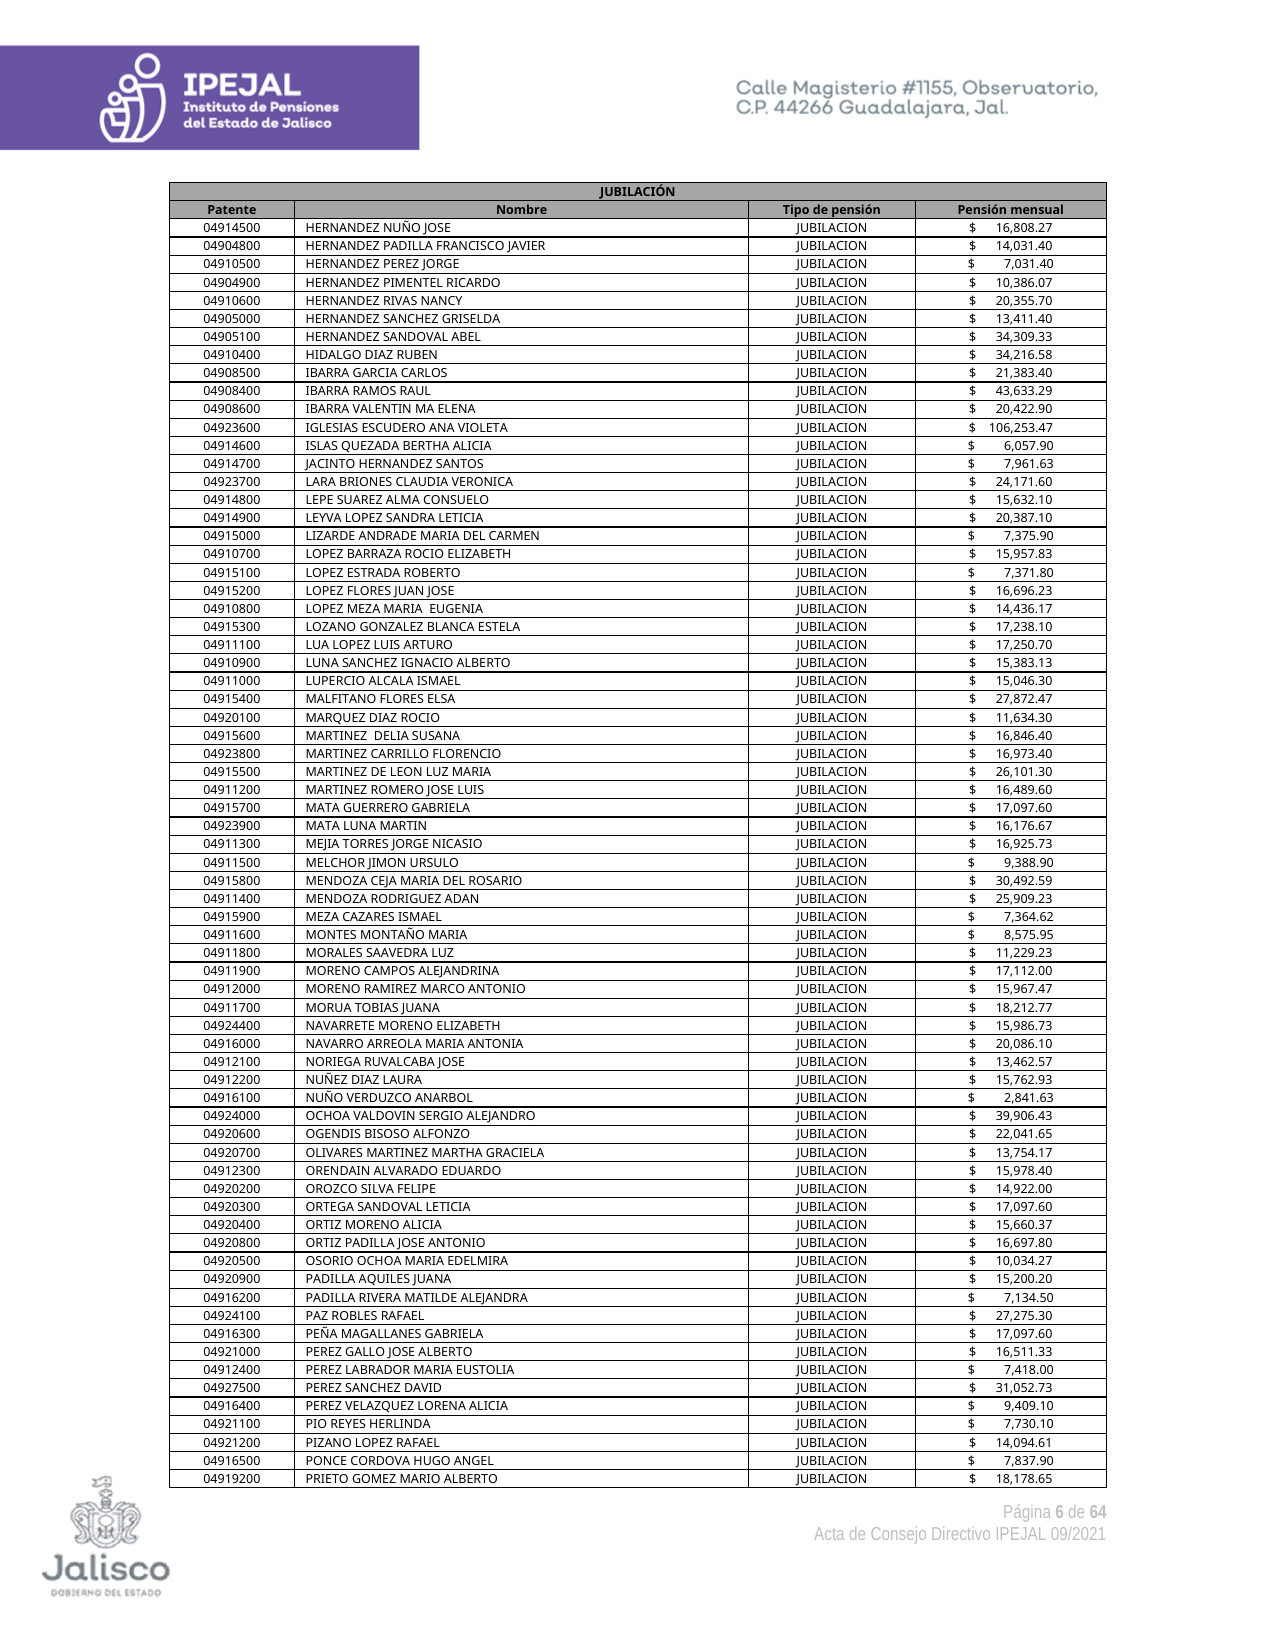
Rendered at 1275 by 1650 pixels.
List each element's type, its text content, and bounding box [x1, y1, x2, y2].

table_cell $ 25,909.23 [916, 890, 1106, 907]
table_cell JUBILACION [749, 1398, 915, 1414]
table_cell 04912400 [170, 1361, 294, 1378]
table_cell JUBILACION [749, 854, 915, 871]
table_cell $ 7,031.40 [916, 256, 1106, 273]
table_cell JUBILACION [749, 1434, 915, 1451]
table_cell 04911800 [170, 944, 294, 961]
table_cell $ 15,383.13 [916, 654, 1106, 671]
table_cell $ 14,436.17 [916, 600, 1106, 617]
table_cell MARTINEZ DELIA SUSANA [295, 727, 748, 744]
table_cell PRIETO GOMEZ MARIO ALBERTO [295, 1470, 748, 1487]
table_cell JUBILACION [749, 346, 915, 363]
table_cell 04920500 [170, 1253, 294, 1269]
table_cell LOPEZ MEZA MARIA EUGENIA [295, 600, 748, 617]
table_cell JUBILACION [749, 709, 915, 726]
table_cell 04916200 [170, 1289, 294, 1306]
table_cell JUBILACION [749, 799, 915, 816]
table_cell JUBILACION [749, 727, 915, 744]
table_cell $ 16,697.80 [916, 1234, 1106, 1251]
table_cell 04923900 [170, 818, 294, 834]
table_cell $ 106,253.47 [916, 419, 1106, 436]
picture [0, 0, 1257, 182]
picture [37, 1462, 176, 1616]
table_cell $ 34,216.58 [916, 346, 1106, 363]
table_cell HERNANDEZ SANCHEZ GRISELDA [295, 310, 748, 327]
table_cell JUBILACION [749, 1307, 915, 1324]
table_cell 04916300 [170, 1325, 294, 1342]
table_cell NAVARRETE MORENO ELIZABETH [295, 1017, 748, 1034]
table_cell 04911600 [170, 926, 294, 943]
table_cell NUÑO VERDUZCO ANARBOL [295, 1089, 748, 1106]
table_cell 04914800 [170, 491, 294, 508]
table_cell MATA GUERRERO GABRIELA [295, 799, 748, 816]
table_cell $ 7,364.62 [916, 908, 1106, 925]
table_cell $ 16,696.23 [916, 582, 1106, 599]
table_cell HERNANDEZ PEREZ JORGE [295, 256, 748, 273]
table_cell LOPEZ FLORES JUAN JOSE [295, 582, 748, 599]
table_cell HERNANDEZ PADILLA FRANCISCO JAVIER [295, 238, 748, 254]
table_cell 04914600 [170, 437, 294, 454]
table_cell MARTINEZ DE LEON LUZ MARIA [295, 763, 748, 780]
table_cell $ 13,411.40 [916, 310, 1106, 327]
table_cell $ 7,375.90 [916, 528, 1106, 544]
table_cell $ 9,388.90 [916, 854, 1106, 871]
table_cell Patente [170, 201, 294, 218]
table_cell $ 15,986.73 [916, 1017, 1106, 1034]
table_cell JUBILACION [749, 1470, 915, 1487]
table_cell 04916100 [170, 1089, 294, 1106]
table_cell 04914900 [170, 509, 294, 526]
table_header JUBILACIÓN [170, 183, 1106, 200]
table_cell HERNANDEZ PIMENTEL RICARDO [295, 274, 748, 291]
table_cell MARTINEZ CARRILLO FLORENCIO [295, 745, 748, 762]
table_cell PIZANO LOPEZ RAFAEL [295, 1434, 748, 1451]
table_cell IBARRA GARCIA CARLOS [295, 364, 748, 381]
table_cell JUBILACION [749, 419, 915, 436]
table_cell MORUA TOBIAS JUANA [295, 999, 748, 1016]
table_cell $ 18,212.77 [916, 999, 1106, 1016]
table_cell MALFITANO FLORES ELSA [295, 691, 748, 708]
table_cell $ 24,171.60 [916, 473, 1106, 490]
table_cell $ 7,418.00 [916, 1361, 1106, 1378]
table_cell $ 17,097.60 [916, 799, 1106, 816]
table_cell HERNANDEZ SANDOVAL ABEL [295, 328, 748, 345]
table_cell HERNANDEZ RIVAS NANCY [295, 292, 748, 309]
table_cell JUBILACION [749, 274, 915, 291]
table_cell 04911200 [170, 781, 294, 798]
table_cell ORENDAIN ALVARADO EDUARDO [295, 1162, 748, 1179]
table_cell $ 16,176.67 [916, 818, 1106, 834]
table_cell LOPEZ ESTRADA ROBERTO [295, 564, 748, 581]
table_cell $ 7,837.90 [916, 1452, 1106, 1469]
table_cell JUBILACION [749, 763, 915, 780]
table_cell $ 11,229.23 [916, 944, 1106, 961]
table_cell $ 14,922.00 [916, 1180, 1106, 1197]
table_cell MATA LUNA MARTIN [295, 818, 748, 834]
table_cell $ 16,846.40 [916, 727, 1106, 744]
table_cell 04916500 [170, 1452, 294, 1469]
table_cell MARTINEZ ROMERO JOSE LUIS [295, 781, 748, 798]
table_cell 04915400 [170, 691, 294, 708]
table_cell $ 14,031.40 [916, 238, 1106, 254]
table_cell JUBILACION [749, 1271, 915, 1288]
table_cell 04921200 [170, 1434, 294, 1451]
table_cell $ 15,957.83 [916, 546, 1106, 563]
table_cell 04912200 [170, 1071, 294, 1088]
table_cell $ 10,386.07 [916, 274, 1106, 291]
table_cell $ 16,808.27 [916, 219, 1106, 236]
table_cell JUBILACION [749, 1379, 915, 1396]
table_cell JUBILACION [749, 1144, 915, 1161]
table_cell JUBILACION [749, 1216, 915, 1233]
table_cell JUBILACION [749, 1180, 915, 1197]
table_cell $ 26,101.30 [916, 763, 1106, 780]
table_cell JUBILACION [749, 1452, 915, 1469]
table_cell $ 17,097.60 [916, 1198, 1106, 1215]
table_cell PEREZ GALLO JOSE ALBERTO [295, 1343, 748, 1360]
table_cell 04912300 [170, 1162, 294, 1179]
table_cell JUBILACION [749, 509, 915, 526]
table_cell JUBILACION [749, 1053, 915, 1070]
table_cell JUBILACION [749, 1361, 915, 1378]
table_cell 04910900 [170, 654, 294, 671]
table_cell MORENO RAMIREZ MARCO ANTONIO [295, 981, 748, 998]
table_cell JUBILACION [749, 654, 915, 671]
table_cell 04923600 [170, 419, 294, 436]
table_cell $ 20,355.70 [916, 292, 1106, 309]
table_cell JUBILACION [749, 636, 915, 653]
table_cell JUBILACION [749, 564, 915, 581]
table_cell 04904800 [170, 238, 294, 254]
table_cell 04912000 [170, 981, 294, 998]
table_cell LUPERCIO ALCALA ISMAEL [295, 673, 748, 689]
table_cell 04905100 [170, 328, 294, 345]
table_cell LUNA SANCHEZ IGNACIO ALBERTO [295, 654, 748, 671]
table_cell JUBILACION [749, 1325, 915, 1342]
table_cell 04915800 [170, 872, 294, 889]
table_cell 04915100 [170, 564, 294, 581]
table_cell JUBILACION [749, 981, 915, 998]
table_cell MORENO CAMPOS ALEJANDRINA [295, 963, 748, 979]
table_cell JUBILACION [749, 673, 915, 689]
table_cell JUBILACION [749, 473, 915, 490]
table_cell JUBILACION [749, 328, 915, 345]
table_cell NUÑEZ DIAZ LAURA [295, 1071, 748, 1088]
table_cell 04911500 [170, 854, 294, 871]
table_cell 04920100 [170, 709, 294, 726]
table_cell $ 17,097.60 [916, 1325, 1106, 1342]
table_cell PEREZ LABRADOR MARIA EUSTOLIA [295, 1361, 748, 1378]
table_cell JUBILACION [749, 1198, 915, 1215]
table_cell 04919200 [170, 1470, 294, 1487]
table_cell 04914500 [170, 219, 294, 236]
table_cell NAVARRO ARREOLA MARIA ANTONIA [295, 1035, 748, 1052]
table_cell JUBILACION [749, 999, 915, 1016]
table_cell JUBILACION [749, 890, 915, 907]
table_cell JUBILACION [749, 1162, 915, 1179]
table_cell 04920200 [170, 1180, 294, 1197]
table_cell 04912100 [170, 1053, 294, 1070]
table_cell $ 16,489.60 [916, 781, 1106, 798]
table_cell MONTES MONTAÑO MARIA [295, 926, 748, 943]
table_cell LEYVA LOPEZ SANDRA LETICIA [295, 509, 748, 526]
table_cell JUBILACION [749, 401, 915, 418]
table_cell IBARRA VALENTIN MA ELENA [295, 401, 748, 418]
table_cell PIO REYES HERLINDA [295, 1416, 748, 1433]
table_cell 04915600 [170, 727, 294, 744]
table_cell OLIVARES MARTINEZ MARTHA GRACIELA [295, 1144, 748, 1161]
table_cell 04908600 [170, 401, 294, 418]
table_cell Nombre [295, 201, 748, 218]
table_cell JUBILACION [749, 963, 915, 979]
table_cell JUBILACION [749, 1253, 915, 1269]
table_cell LIZARDE ANDRADE MARIA DEL CARMEN [295, 528, 748, 544]
table_cell OCHOA VALDOVIN SERGIO ALEJANDRO [295, 1108, 748, 1124]
table_cell 04908400 [170, 383, 294, 399]
table_cell 04920300 [170, 1198, 294, 1215]
table_cell $ 15,978.40 [916, 1162, 1106, 1179]
table_cell MEJIA TORRES JORGE NICASIO [295, 836, 748, 853]
table_cell JUBILACION [749, 364, 915, 381]
table_cell JUBILACION [749, 310, 915, 327]
table_cell JUBILACION [749, 256, 915, 273]
table_cell $ 34,309.33 [916, 328, 1106, 345]
table_cell PEREZ SANCHEZ DAVID [295, 1379, 748, 1396]
table_cell JUBILACION [749, 600, 915, 617]
table_cell LARA BRIONES CLAUDIA VERONICA [295, 473, 748, 490]
table_cell 04921000 [170, 1343, 294, 1360]
table_cell $ 16,511.33 [916, 1343, 1106, 1360]
table_cell $ 11,634.30 [916, 709, 1106, 726]
table_cell 04911100 [170, 636, 294, 653]
table_cell 04924400 [170, 1017, 294, 1034]
table_cell $ 14,094.61 [916, 1434, 1106, 1451]
table_cell 04911000 [170, 673, 294, 689]
table_cell $ 22,041.65 [916, 1126, 1106, 1143]
table_cell $ 15,200.20 [916, 1271, 1106, 1288]
table_cell OGENDIS BISOSO ALFONZO [295, 1126, 748, 1143]
table_cell $ 39,906.43 [916, 1108, 1106, 1124]
table_cell $ 18,178.65 [916, 1470, 1106, 1487]
table_cell $ 13,754.17 [916, 1144, 1106, 1161]
table_cell 04923700 [170, 473, 294, 490]
table_cell MENDOZA RODRIGUEZ ADAN [295, 890, 748, 907]
table_cell JUBILACION [749, 1343, 915, 1360]
table_cell 04905000 [170, 310, 294, 327]
table_cell LOPEZ BARRAZA ROCIO ELIZABETH [295, 546, 748, 563]
table_cell 04910700 [170, 546, 294, 563]
table_cell JUBILACION [749, 528, 915, 544]
table_cell Tipo de pensión [749, 201, 915, 218]
table_cell IGLESIAS ESCUDERO ANA VIOLETA [295, 419, 748, 436]
table_cell 04924100 [170, 1307, 294, 1324]
table_cell 04904900 [170, 274, 294, 291]
table_cell 04920700 [170, 1144, 294, 1161]
table_cell 04916000 [170, 1035, 294, 1052]
table_cell OROZCO SILVA FELIPE [295, 1180, 748, 1197]
table_cell 04911400 [170, 890, 294, 907]
table_cell JUBILACION [749, 908, 915, 925]
table_cell 04921100 [170, 1416, 294, 1433]
table_cell Pensión mensual [916, 201, 1106, 218]
table_cell $ 27,872.47 [916, 691, 1106, 708]
table_cell 04920900 [170, 1271, 294, 1288]
table_cell JUBILACION [749, 455, 915, 472]
table_cell JUBILACION [749, 437, 915, 454]
table_cell JUBILACION [749, 1234, 915, 1251]
table_cell JUBILACION [749, 926, 915, 943]
table_cell 04915500 [170, 763, 294, 780]
table_cell JUBILACION [749, 491, 915, 508]
table_cell 04915300 [170, 618, 294, 635]
table_cell 04923800 [170, 745, 294, 762]
table_cell PEÑA MAGALLANES GABRIELA [295, 1325, 748, 1342]
table_cell $ 15,967.47 [916, 981, 1106, 998]
table_cell $ 20,086.10 [916, 1035, 1106, 1052]
table_cell PADILLA RIVERA MATILDE ALEJANDRA [295, 1289, 748, 1306]
table_cell 04911900 [170, 963, 294, 979]
table_cell 04911700 [170, 999, 294, 1016]
table_cell $ 20,387.10 [916, 509, 1106, 526]
table_cell MEZA CAZARES ISMAEL [295, 908, 748, 925]
table_cell JUBILACION [749, 1071, 915, 1088]
table_cell JUBILACION [749, 618, 915, 635]
table_cell 04927500 [170, 1379, 294, 1396]
table_cell JUBILACION [749, 582, 915, 599]
table_cell 04915000 [170, 528, 294, 544]
table_cell 04911300 [170, 836, 294, 853]
table_cell $ 8,575.95 [916, 926, 1106, 943]
table_cell LOZANO GONZALEZ BLANCA ESTELA [295, 618, 748, 635]
table_cell PEREZ VELAZQUEZ LORENA ALICIA [295, 1398, 748, 1414]
table_cell 04910600 [170, 292, 294, 309]
table_cell JUBILACION [749, 1089, 915, 1106]
table_cell 04915900 [170, 908, 294, 925]
table_cell ORTIZ PADILLA JOSE ANTONIO [295, 1234, 748, 1251]
table_cell ISLAS QUEZADA BERTHA ALICIA [295, 437, 748, 454]
table_cell $ 16,973.40 [916, 745, 1106, 762]
table_cell $ 17,238.10 [916, 618, 1106, 635]
table_cell $ 15,632.10 [916, 491, 1106, 508]
table_cell $ 30,492.59 [916, 872, 1106, 889]
table_cell $ 16,925.73 [916, 836, 1106, 853]
table_cell HIDALGO DIAZ RUBEN [295, 346, 748, 363]
table_cell JUBILACION [749, 383, 915, 399]
table_cell 04910800 [170, 600, 294, 617]
table_cell JUBILACION [749, 1108, 915, 1124]
table_cell 04916400 [170, 1398, 294, 1414]
table_cell 04915700 [170, 799, 294, 816]
table_cell JUBILACION [749, 781, 915, 798]
table_cell $ 15,046.30 [916, 673, 1106, 689]
table_cell $ 6,057.90 [916, 437, 1106, 454]
table_cell JUBILACION [749, 292, 915, 309]
table_cell JUBILACION [749, 944, 915, 961]
table_cell $ 17,250.70 [916, 636, 1106, 653]
table_cell $ 15,660.37 [916, 1216, 1106, 1233]
table_cell 04920600 [170, 1126, 294, 1143]
table_cell JUBILACION [749, 1289, 915, 1306]
table_cell 04914700 [170, 455, 294, 472]
table_cell PAZ ROBLES RAFAEL [295, 1307, 748, 1324]
table_cell $ 43,633.29 [916, 383, 1106, 399]
table_cell 04915200 [170, 582, 294, 599]
table_cell 04920400 [170, 1216, 294, 1233]
table_cell 04910400 [170, 346, 294, 363]
table_cell 04924000 [170, 1108, 294, 1124]
table_cell $ 9,409.10 [916, 1398, 1106, 1414]
table_cell JUBILACION [749, 1035, 915, 1052]
table_cell 04920800 [170, 1234, 294, 1251]
table_cell PONCE CORDOVA HUGO ANGEL [295, 1452, 748, 1469]
table_cell ORTEGA SANDOVAL LETICIA [295, 1198, 748, 1215]
table_cell OSORIO OCHOA MARIA EDELMIRA [295, 1253, 748, 1269]
table_cell JUBILACION [749, 546, 915, 563]
table_cell $ 15,762.93 [916, 1071, 1106, 1088]
table_cell JACINTO HERNANDEZ SANTOS [295, 455, 748, 472]
table_cell $ 7,730.10 [916, 1416, 1106, 1433]
table_cell ORTIZ MORENO ALICIA [295, 1216, 748, 1233]
table_cell LEPE SUAREZ ALMA CONSUELO [295, 491, 748, 508]
table_cell LUA LOPEZ LUIS ARTURO [295, 636, 748, 653]
table_cell $ 2,841.63 [916, 1089, 1106, 1106]
table_cell $ 10,034.27 [916, 1253, 1106, 1269]
table_cell PADILLA AQUILES JUANA [295, 1271, 748, 1288]
table_cell JUBILACION [749, 238, 915, 254]
table_cell $ 7,961.63 [916, 455, 1106, 472]
table_cell MENDOZA CEJA MARIA DEL ROSARIO [295, 872, 748, 889]
table_cell NORIEGA RUVALCABA JOSE [295, 1053, 748, 1070]
table_cell 04908500 [170, 364, 294, 381]
table_cell $ 21,383.40 [916, 364, 1106, 381]
table_cell MORALES SAAVEDRA LUZ [295, 944, 748, 961]
table_cell $ 13,462.57 [916, 1053, 1106, 1070]
table_cell HERNANDEZ NUÑO JOSE [295, 219, 748, 236]
table_cell JUBILACION [749, 745, 915, 762]
table_cell MELCHOR JIMON URSULO [295, 854, 748, 871]
table_cell $ 7,134.50 [916, 1289, 1106, 1306]
table_cell JUBILACION [749, 219, 915, 236]
table_cell $ 27,275.30 [916, 1307, 1106, 1324]
table_cell JUBILACION [749, 836, 915, 853]
table_cell JUBILACION [749, 1126, 915, 1143]
table_cell IBARRA RAMOS RAUL [295, 383, 748, 399]
table_cell 04910500 [170, 256, 294, 273]
table_cell $ 31,052.73 [916, 1379, 1106, 1396]
table_cell $ 20,422.90 [916, 401, 1106, 418]
table_cell JUBILACION [749, 1416, 915, 1433]
table_cell MARQUEZ DIAZ ROCIO [295, 709, 748, 726]
table_cell JUBILACION [749, 872, 915, 889]
table_cell $ 17,112.00 [916, 963, 1106, 979]
table_cell $ 7,371.80 [916, 564, 1106, 581]
table_cell JUBILACION [749, 818, 915, 834]
table_cell JUBILACION [749, 1017, 915, 1034]
table_cell JUBILACION [749, 691, 915, 708]
